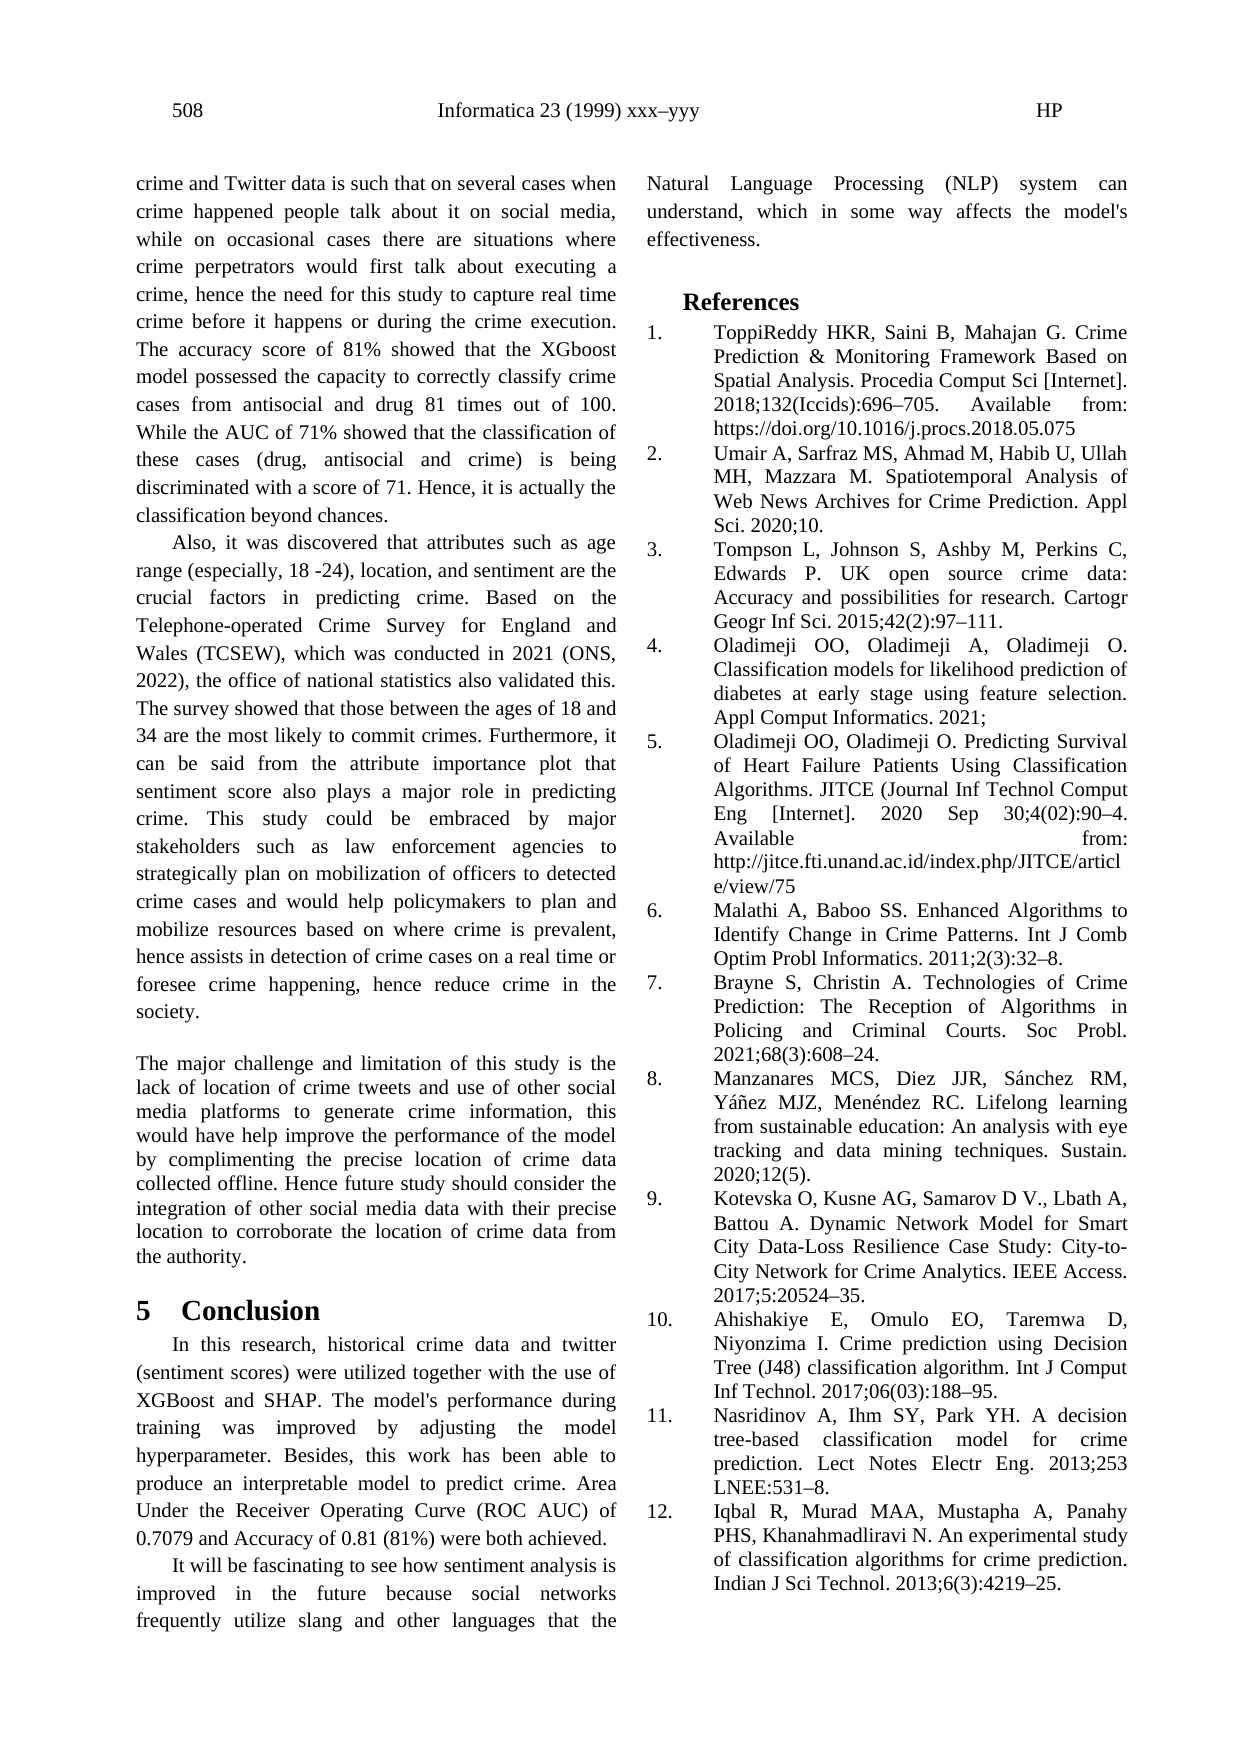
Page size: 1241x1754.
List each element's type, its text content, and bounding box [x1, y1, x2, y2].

text 1. ToppiReddy HKR, Saini B, Mahajan G. Crime Prediction & Monitoring Framework Based on Spatial Analysis. Procedia Comput Sci [Internet]. 2018;132(Iccids):696–705. Available from: https://doi.org/10.1016/j.procs.2018.05.075 [647, 320, 1128, 440]
text 10. Ahishakiye E, Omulo EO, Taremwa D, Niyonzima I. Crime prediction using Decision Tree (J48) classification algorithm. Int J Comput Inf Technol. 2017;06(03):188–95. [647, 1307, 1128, 1403]
text It will be fascinating to see how sentiment analysis is improved in the future because social networks frequently utilize slang and other languages that the Natural Language Processing (NLP) system can understand, which in some way affects the model's effectiveness. [136, 1553, 617, 1632]
text 9. Kotevska O, Kusne AG, Samarov D V., Lbath A, Battou A. Dynamic Network Model for Smart City Data-Loss Resilience Case Study: City-to-City Network for Crime Analytics. IEEE Access. 2017;5:20524–35. [647, 1186, 1128, 1307]
text 6. Malathi A, Baboo SS. Enhanced Algorithms to Identify Change in Crime Patterns. Int J Comb Optim Probl Informatics. 2011;2(3):32–8. [647, 898, 1128, 970]
text Also, it was discovered that attributes such as age range (especially, 18 -24), location, and sentiment are the crucial factors in predicting crime. Based on the Telephone-operated Crime Survey for England and Wales (TCSEW), which was conducted in 2021 (ONS, 2022), the office of national statistics also validated this. The survey showed that those between the ages of 18 and 34 are the most likely to commit crimes. Furthermore, it can be said from the attribute importance plot that sentiment score also plays a major role in predicting crime. This study could be embraced by major stakeholders such as law enforcement agencies to strategically plan on mobilization of officers to detected crime cases and would help policymakers to plan and mobilize resources based on where crime is prevalent, hence assists in detection of crime cases on a real time or foresee crime happening, hence reduce crime in the society. [136, 530, 617, 1023]
text 3. Tompson L, Johnson S, Ashby M, Perkins C, Edwards P. UK open source crime data: Accuracy and possibilities for research. Cartogr Geogr Inf Sci. 2015;42(2):97–111. [647, 537, 1128, 633]
text 2. Umair A, Sarfraz MS, Ahmad M, Habib U, Ullah MH, Mazzara M. Spatiotemporal Analysis of Web News Archives for Crime Prediction. Appl Sci. 2020;10. [647, 440, 1128, 537]
text In this research, historical crime data and twitter (sentiment scores) were utilized together with the use of XGBoost and SHAP. The model's performance during training was improved by adjusting the model hyperparameter. Besides, this work has been able to produce an interpretable model to predict crime. Area Under the Receiver Operating Curve (ROC AUC) of 0.7079 and Accuracy of 0.81 (81%) were both achieved. [136, 1332, 617, 1550]
text 11. Nasridinov A, Ihm SY, Park YH. A decision tree-based classification model for crime prediction. Lect Notes Electr Eng. 2013;253 LNEE:531–8. [647, 1403, 1128, 1499]
text It will be fascinating to see how sentiment analysis is improved in the future because social networks frequently utilize slang and other languages that the Natural Language Processing (NLP) system can understand, which in some way affects the model's effectiveness. [647, 171, 1128, 251]
text The major challenge and limitation of this study is the lack of location of crime tweets and use of other social media platforms to generate crime information, this would have help improve the performance of the model by complimenting the precise location of crime data collected offline. Hence future study should consider the integration of other social media data with their precise location to corroborate the location of crime data from the authority. [136, 1051, 617, 1268]
title Conclusion [136, 1293, 617, 1326]
text 12. Iqbal R, Murad MAA, Mustapha A, Panahy PHS, Khanahmadliravi N. An experimental study of classification algorithms for crime prediction. Indian J Sci Technol. 2013;6(3):4219–25. [647, 1499, 1128, 1595]
text 5. Oladimeji OO, Oladimeji O. Predicting Survival of Heart Failure Patients Using Classification Algorithms. JITCE (Journal Inf Technol Comput Eng [Internet]. 2020 Sep 30;4(02):90–4. Available from: http://jitce.fti.unand.ac.id/index.php/JITCE/article/view/75 [647, 729, 1128, 898]
text 7. Brayne S, Christin A. Technologies of Crime Prediction: The Reception of Algorithms in Policing and Criminal Courts. Soc Probl. 2021;68(3):608–24. [647, 970, 1128, 1066]
text References [647, 287, 1128, 316]
text 4. Oladimeji OO, Oladimeji A, Oladimeji O. Classification models for likelihood prediction of diabetes at early stage using feature selection. Appl Comput Informatics. 2021; [647, 633, 1128, 729]
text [136, 171, 617, 527]
text 8. Manzanares MCS, Diez JJR, Sánchez RM, Yáñez MJZ, Menéndez RC. Lifelong learning from sustainable education: An analysis with eye tracking and data mining techniques. Sustain. 2020;12(5). [647, 1066, 1128, 1186]
